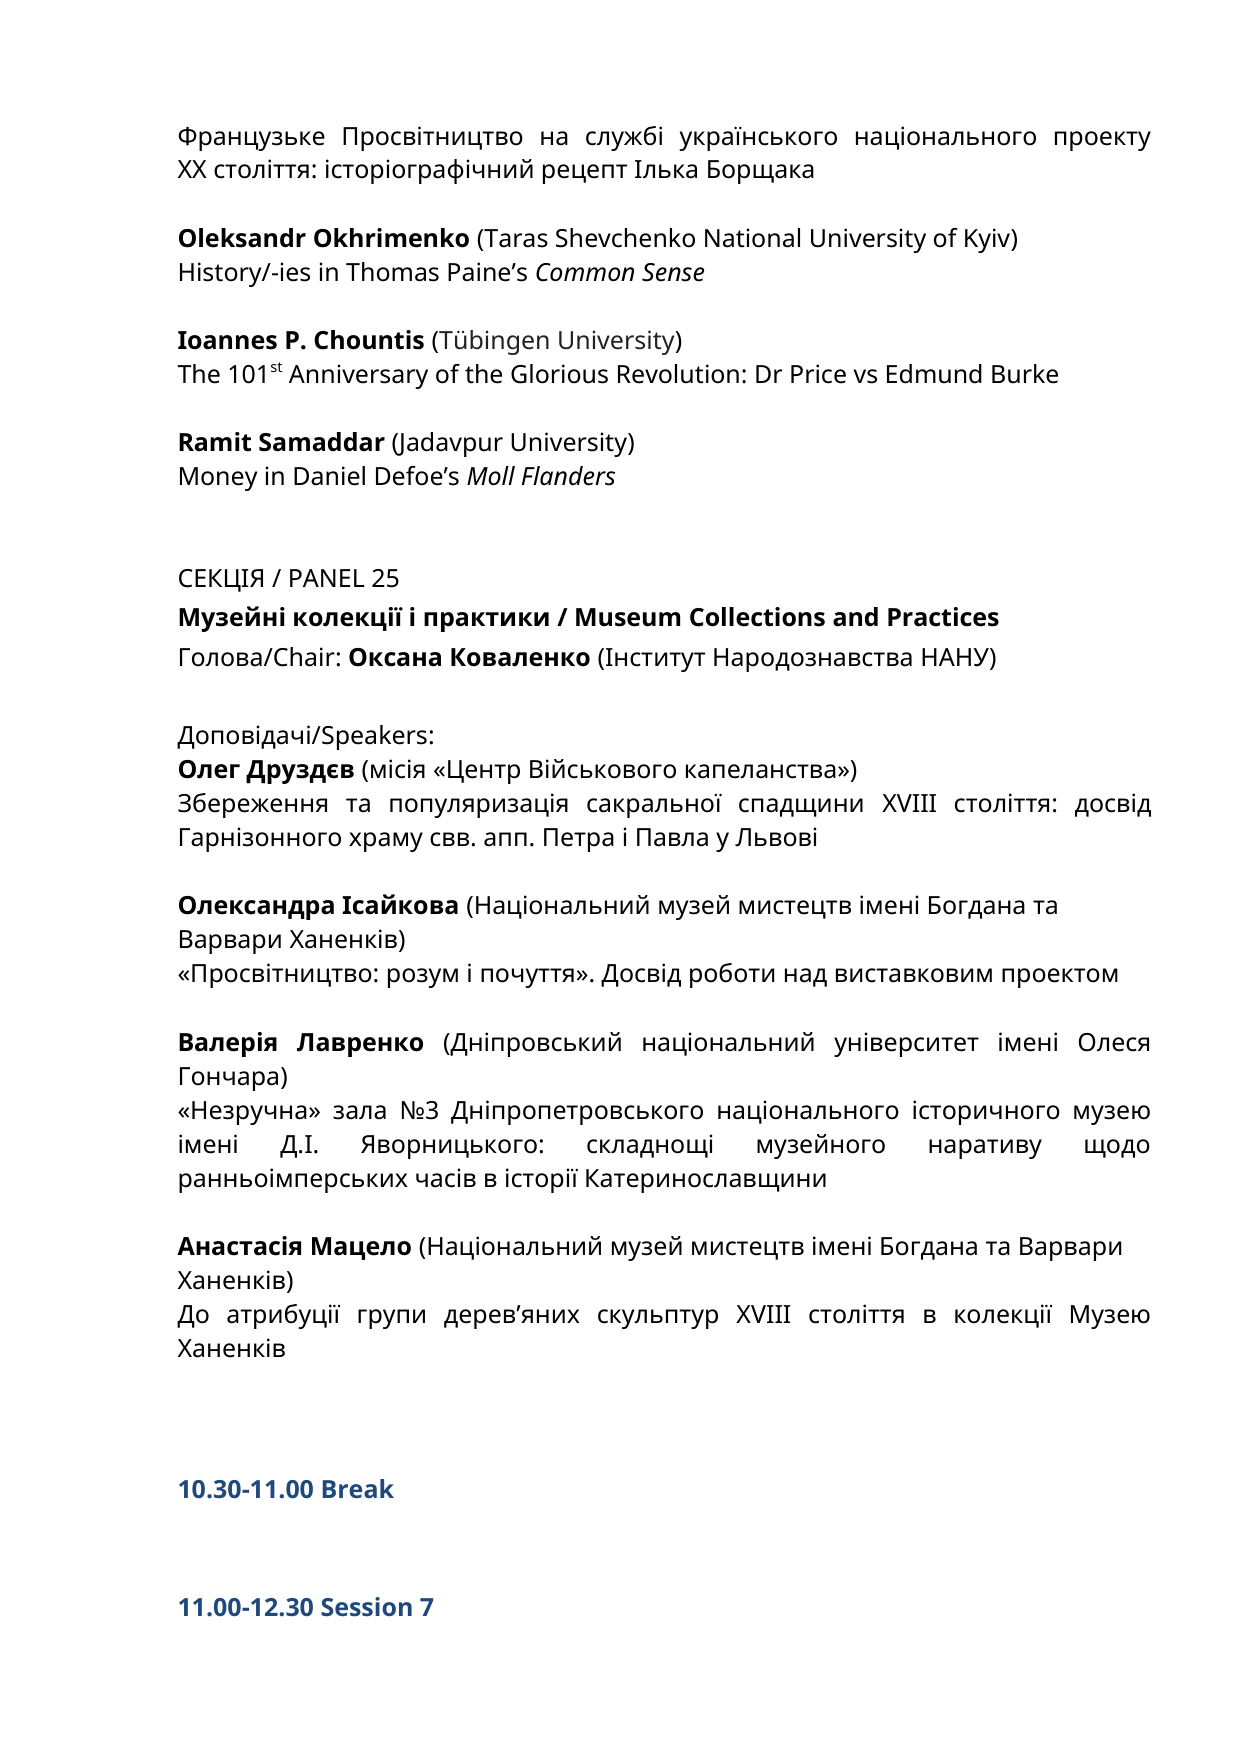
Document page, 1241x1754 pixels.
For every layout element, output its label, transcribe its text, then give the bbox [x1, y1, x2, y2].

text Олександра Ісайкова (Національний музей мистецтв імені Богдана та Варвари Ханенків) [177, 888, 1152, 956]
text Анастасія Мацело (Національний музей мистецтв імені Богдана та Варвари Ханенків) [177, 1228, 1152, 1297]
text Французьке Просвітництво на службі українського національного проекту XX століття: історіографічний рецепт Ілька Борщака [177, 118, 1152, 186]
text Валерія Лавренко (Дніпровський національний університет імені Олеся Гончара) [177, 1024, 1152, 1092]
text Голова/Chair: Оксана Коваленко (Інститут Народознавства НАНУ) [177, 639, 1152, 673]
text «Просвітництво: розум і почуття». Досвід роботи над виставковим проектом [177, 956, 1152, 990]
text Ioannes P. Chountis (Tübingen University) [177, 322, 1152, 357]
text Олег Друздєв (місія «Центр Військового капеланства») [177, 752, 1152, 786]
text History/-ies in Thomas Paine’s Common Sense [177, 254, 1152, 288]
text 10.30-11.00 Break [177, 1472, 1152, 1506]
text Збереження та популяризація сакральної спадщини XVIII століття: досвід Гарнізонного храму свв. апп. Петра і Павла у Львові [177, 786, 1152, 854]
text СЕКЦІЯ / PANEL 25 [177, 561, 1152, 595]
text Money in Daniel Defoe’s Moll Flanders [177, 459, 1152, 493]
text Доповідачі/Speakers: [177, 718, 1152, 752]
text До атрибуції групи дерев’яних скульптур XVIII століття в колекції Музею Ханенків [177, 1297, 1152, 1365]
text «Незручна» зала №3 Дніпропетровського національного історичного музею імені Д.І. Яворницького: складнощі музейного наративу щодо ранньоімперських часів в історії Катеринославщини [177, 1092, 1152, 1194]
text Ramit Samaddar (Jadavpur University) [177, 425, 1152, 459]
text Музейні колекції і практики / Museum Collections and Practices [177, 600, 1152, 634]
text Oleksandr Okhrimenko (Taras Shevchenko National University of Kyiv) [177, 220, 1152, 254]
text The 101st Anniversary of the Glorious Revolution: Dr Price vs Edmund Burke [177, 357, 1152, 391]
text 11.00-12.30 Session 7 [177, 1589, 1152, 1624]
